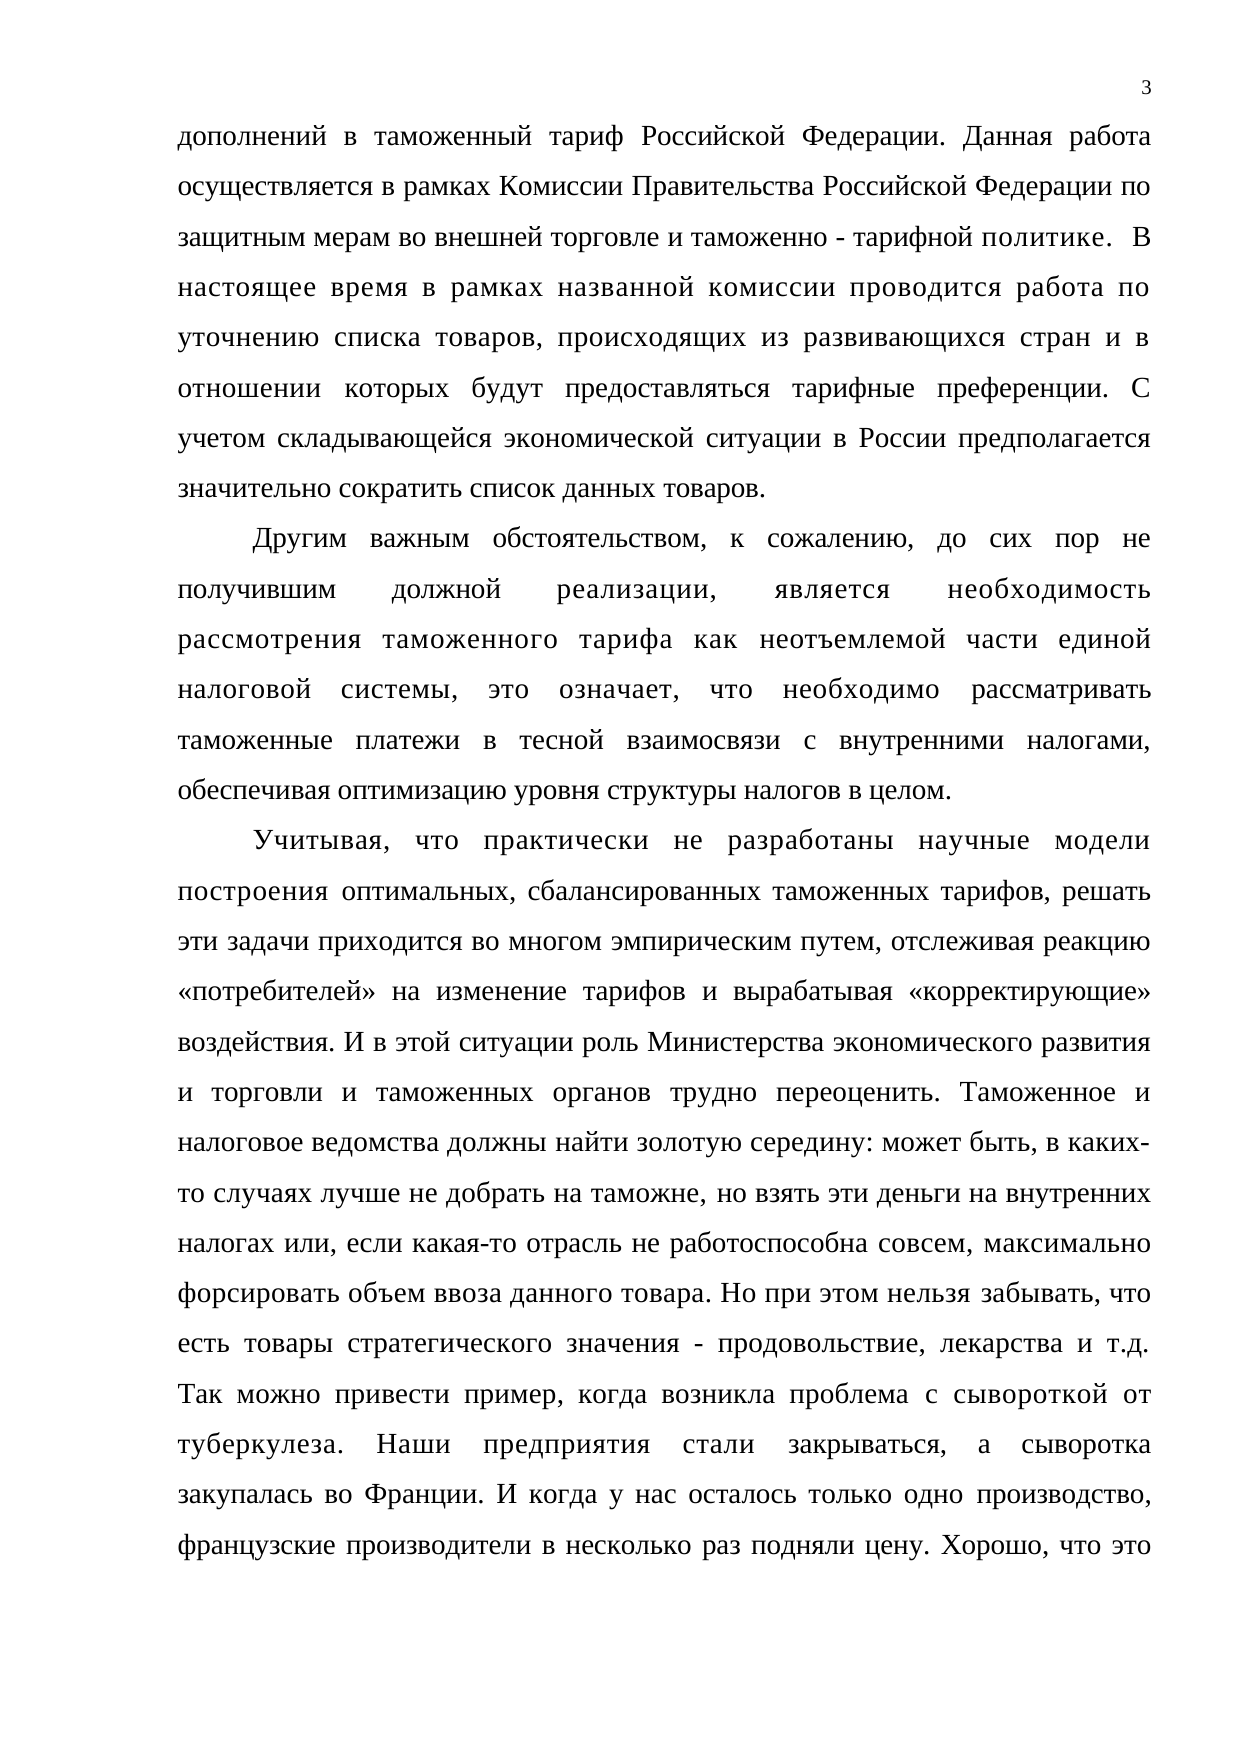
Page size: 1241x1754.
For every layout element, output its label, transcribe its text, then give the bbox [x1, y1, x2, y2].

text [177, 822, 1152, 1560]
text Другим важным обстоятельством, к сожалению, до сих пор не получившим должной реализации, является необходимость рассмотрения таможенного тарифа как неотъемлемой части единой налоговой системы, это означает, что необходимо рассматривать таможенные платежи в тесной взаимосвязи с внутренними налогами, обеспечивая оптимизацию уровня структуры налогов в целом. [177, 521, 1152, 806]
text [177, 118, 1152, 504]
